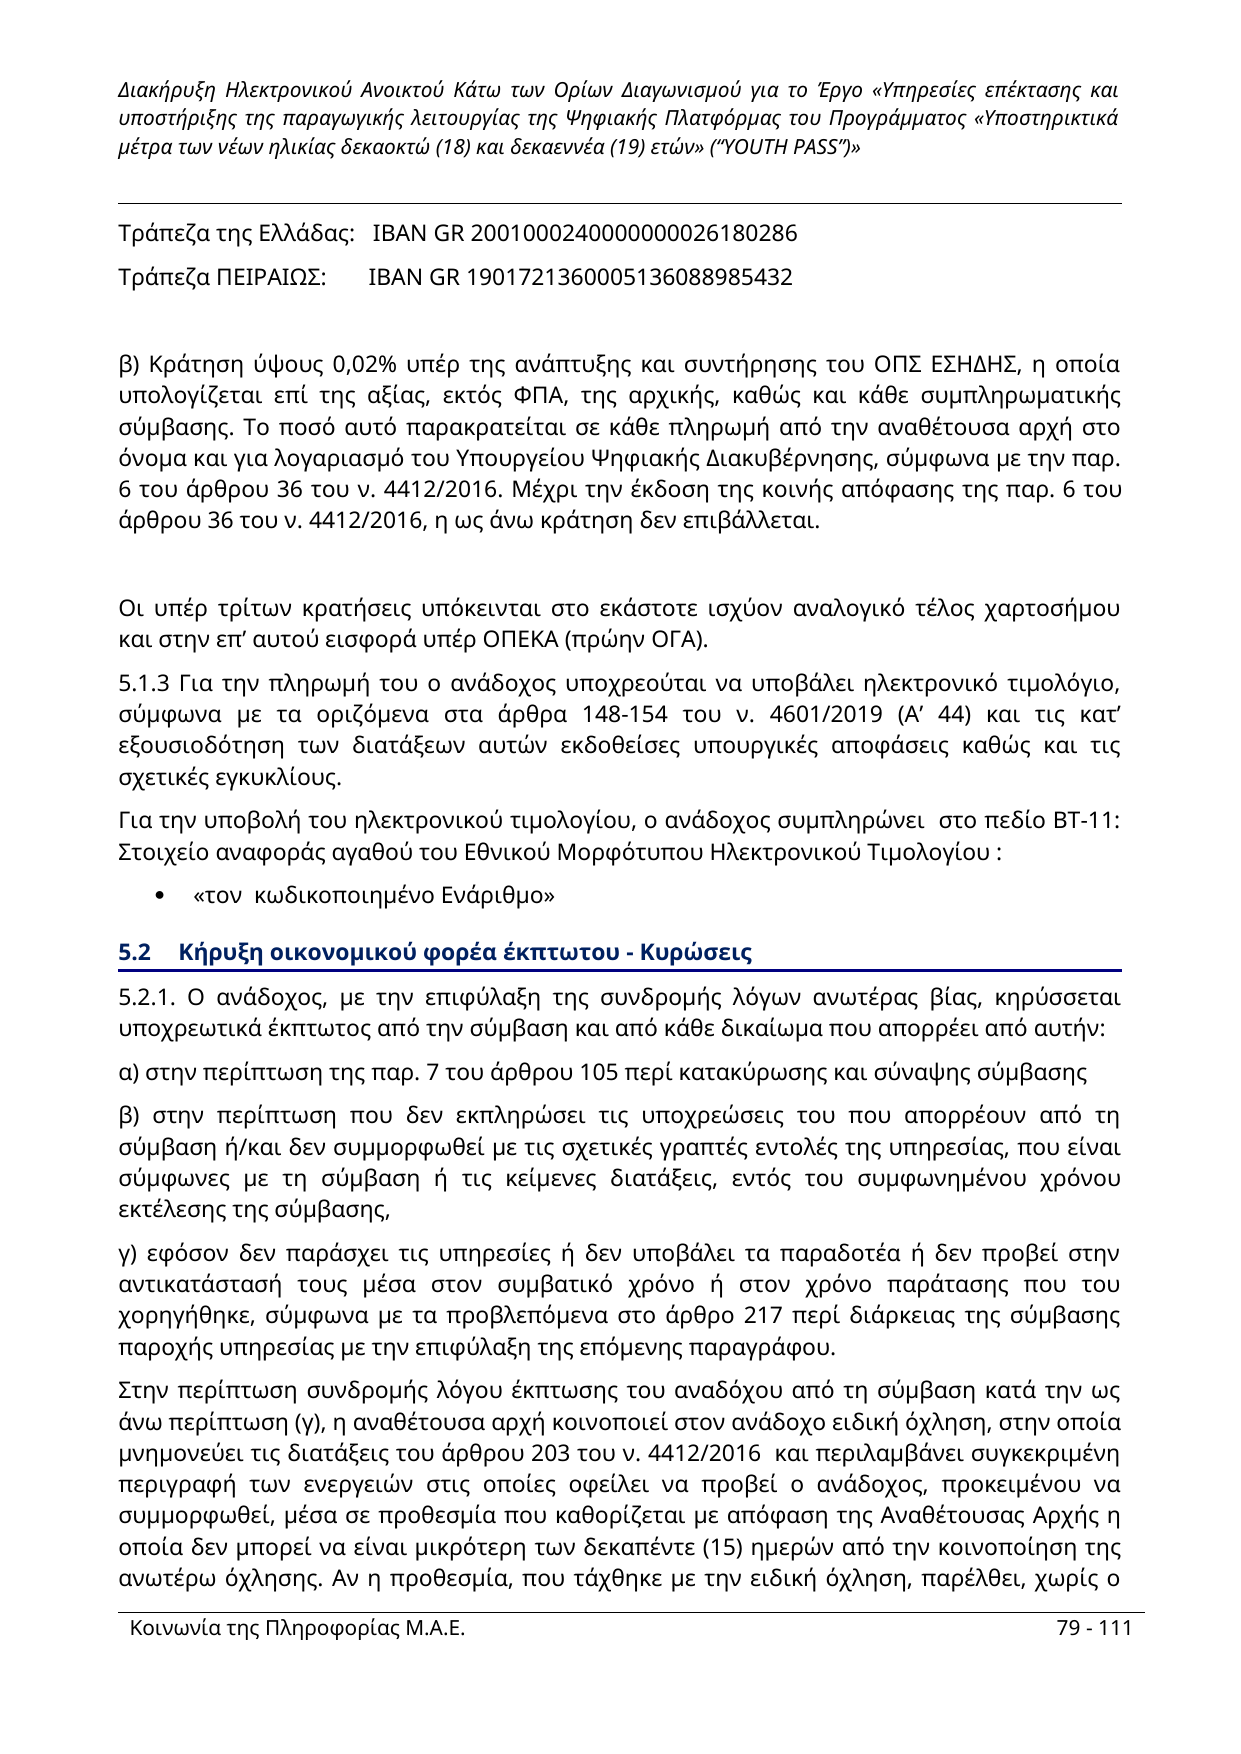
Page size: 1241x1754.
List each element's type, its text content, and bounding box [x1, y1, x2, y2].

subtitle Κήρυξη οικονομικού φορέα έκπτωτου - Κυρώσεις [118, 936, 1122, 969]
text α) στην περίπτωση της παρ. 7 του άρθρου 105 περί κατακύρωσης και σύναψης σύμβασης [118, 1055, 1122, 1087]
text β) στην περίπτωση που δεν εκπληρώσει τις υποχρεώσεις του που απορρέουν από τη σύμβαση ή/και δεν συμμορφωθεί με τις σχετικές γραπτές εντολές της υπηρεσίας, που είναι σύμφωνες με τη σύμβαση ή τις κείμενες διατάξεις, εντός του συμφωνημένου χρόνου εκτέλεσης της σύμβασης, [118, 1099, 1122, 1224]
list «τον κωδικοποιημένο Ενάριθμο» [156, 879, 1122, 911]
text Οι υπέρ τρίτων κρατήσεις υπόκεινται στο εκάστοτε ισχύον αναλογικό τέλος χαρτοσήμου και στην επ’ αυτού εισφορά υπέρ ΟΠΕΚΑ (πρώην ΟΓΑ). [118, 592, 1122, 654]
text 5.2.1. Ο ανάδοχος, με την επιφύλαξη της συνδρομής λόγων ανωτέρας βίας, κηρύσσεται υποχρεωτικά έκπτωτος από την σύμβαση και από κάθε δικαίωμα που απορρέει από αυτήν: [118, 980, 1122, 1043]
text Τράπεζα ΠΕΙΡΑΙΩΣ: ΙΒΑΝ GR 1901721360005136088985432 [118, 261, 1122, 292]
text Για την υποβολή του ηλεκτρονικού τιμολογίου, ο ανάδοχος συμπληρώνει στο πεδίο BT-11: Στοιχείο αναφοράς αγαθού του Εθνικού Μορφότυπου Ηλεκτρονικού Τιμολογίου : [118, 804, 1122, 867]
text γ) εφόσον δεν παράσχει τις υπηρεσίες ή δεν υποβάλει τα παραδοτέα ή δεν προβεί στην αντικατάστασή τους μέσα στον συμβατικό χρόνο ή στον χρόνο παράτασης που του χορηγήθηκε, σύμφωνα με τα προβλεπόμενα στο άρθρο 217 περί διάρκειας της σύμβασης παροχής υπηρεσίας με την επιφύλαξη της επόμενης παραγράφου. [118, 1237, 1122, 1362]
text 5.1.3 Για την πληρωμή του ο ανάδοχος υποχρεούται να υποβάλει ηλεκτρονικό τιμολόγιο, σύμφωνα με τα οριζόμενα στα άρθρα 148-154 του ν. 4601/2019 (Α’ 44) και τις κατ’ εξουσιοδότηση των διατάξεων αυτών εκδοθείσες υπουργικές αποφάσεις καθώς και τις σχετικές εγκυκλίους. [118, 667, 1122, 792]
text Τράπεζα της Ελλάδας: ΙΒΑΝ GR 2001000240000000026180286 [118, 217, 1122, 248]
text β) Κράτηση ύψους 0,02% υπέρ της ανάπτυξης και συντήρησης του ΟΠΣ ΕΣΗΔΗΣ, η οποία υπολογίζεται επί της αξίας, εκτός ΦΠΑ, της αρχικής, καθώς και κάθε συμπληρωματικής σύμβασης. Το ποσό αυτό παρακρατείται σε κάθε πληρωμή από την αναθέτουσα αρχή στο όνομα και για λογαριασμό του Υπουργείου Ψηφιακής Διακυβέρνησης, σύμφωνα με την παρ. 6 του άρθρου 36 του ν. 4412/2016. Μέχρι την έκδοση της κοινής απόφασης της παρ. 6 του άρθρου 36 του ν. 4412/2016, η ως άνω κράτηση δεν επιβάλλεται. [118, 348, 1122, 536]
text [118, 1374, 1122, 1593]
